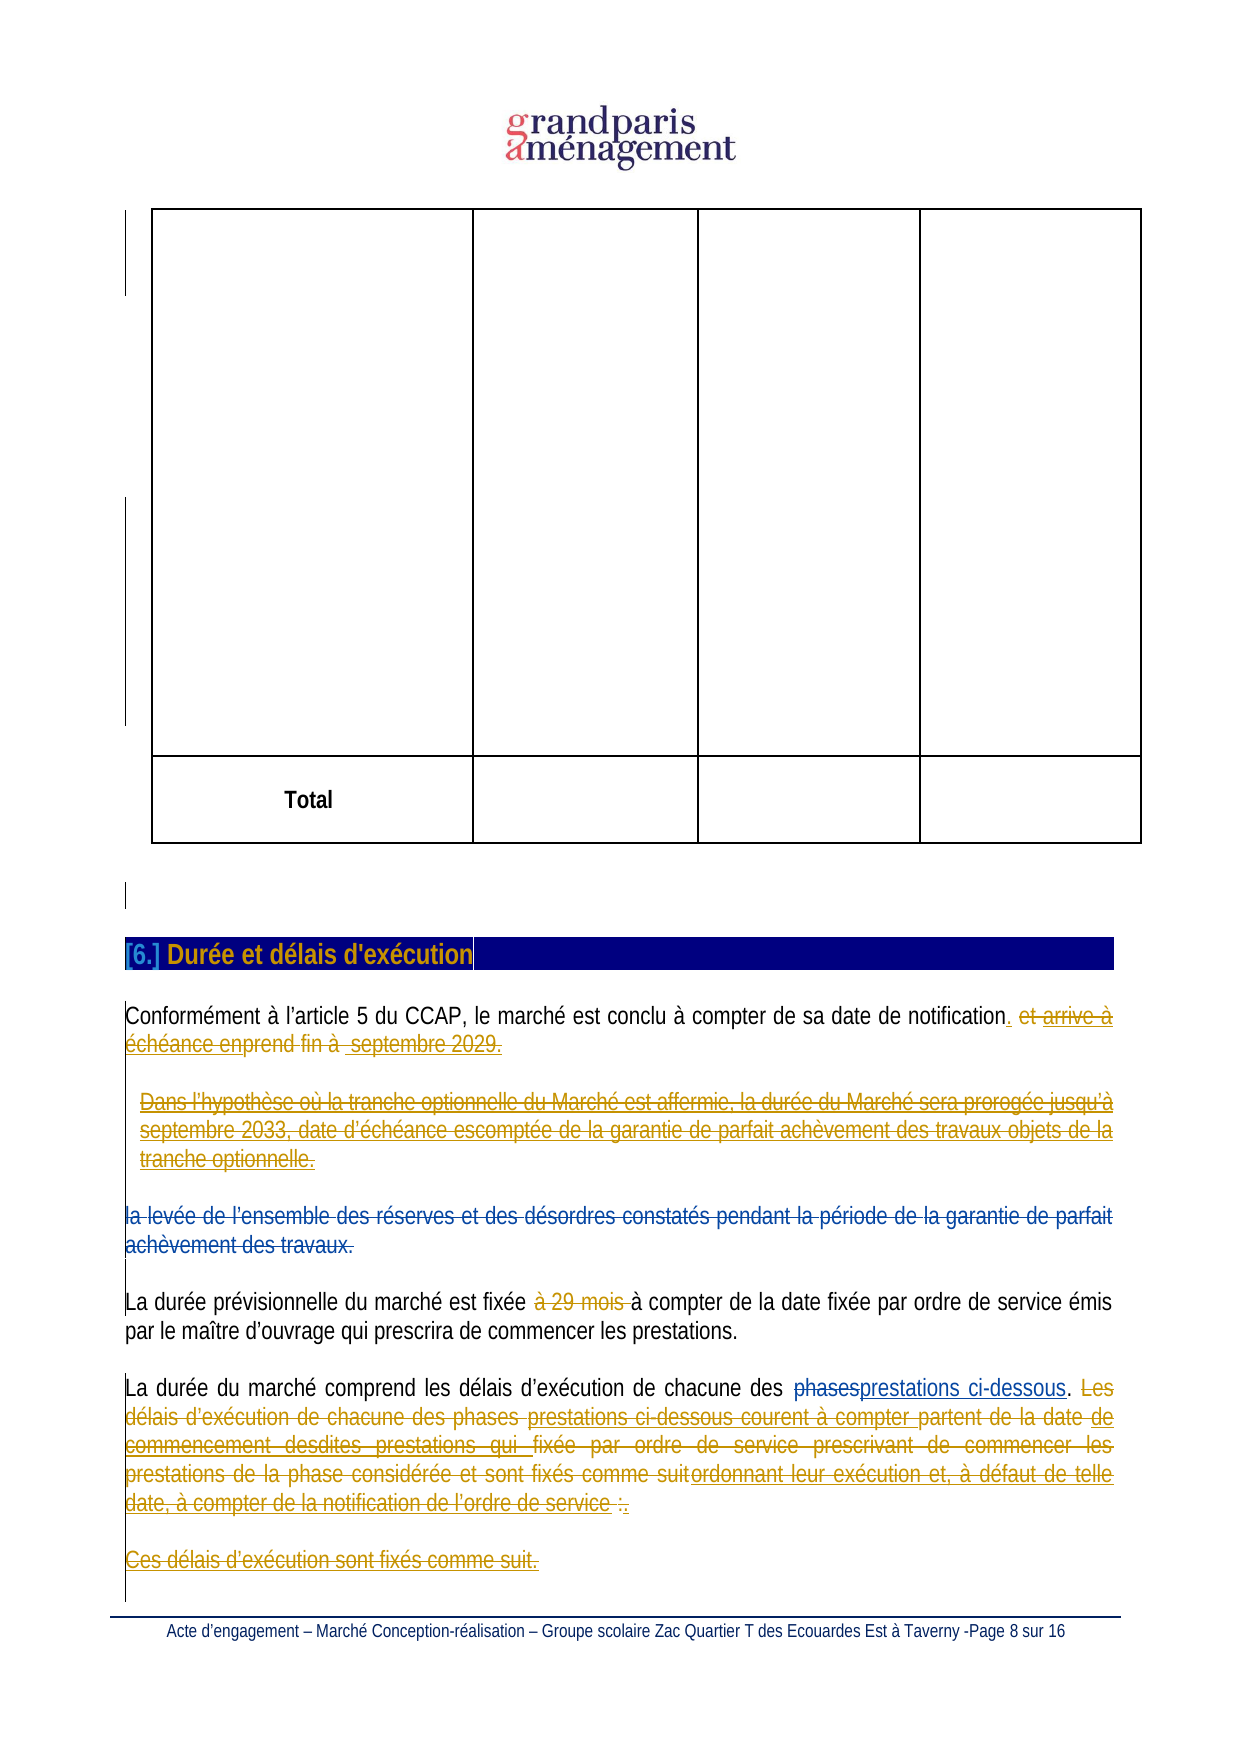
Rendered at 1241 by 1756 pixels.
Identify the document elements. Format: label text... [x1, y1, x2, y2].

picture [501, 101, 741, 173]
table_cell [699, 757, 919, 842]
table_cell [699, 210, 919, 755]
text Conformément à l’article 5 du CCAP, le marché est conclu à compter de sa date de notification [126, 1001, 1114, 1058]
text La durée du marché comprend les délais d’exécution de chacune des . [126, 1448, 1114, 1516]
text La durée prévisionnelle du marché est fixée à compter de la date fixée par ordre de service émis par le maître d’ouvrage qui prescrira de commencer les prestations. [125, 1287, 1114, 1344]
table_cell Total [153, 757, 472, 842]
table_cell [153, 210, 472, 755]
table_cell [474, 757, 697, 842]
table_cell [474, 210, 697, 755]
text La durée du marché comprend les délais d’exécution de chacune des . [126, 1419, 1114, 1446]
table_cell [921, 757, 1140, 842]
table_cell [921, 210, 1140, 755]
text La durée du marché comprend les délais d’exécution de chacune des . [126, 1373, 1114, 1418]
